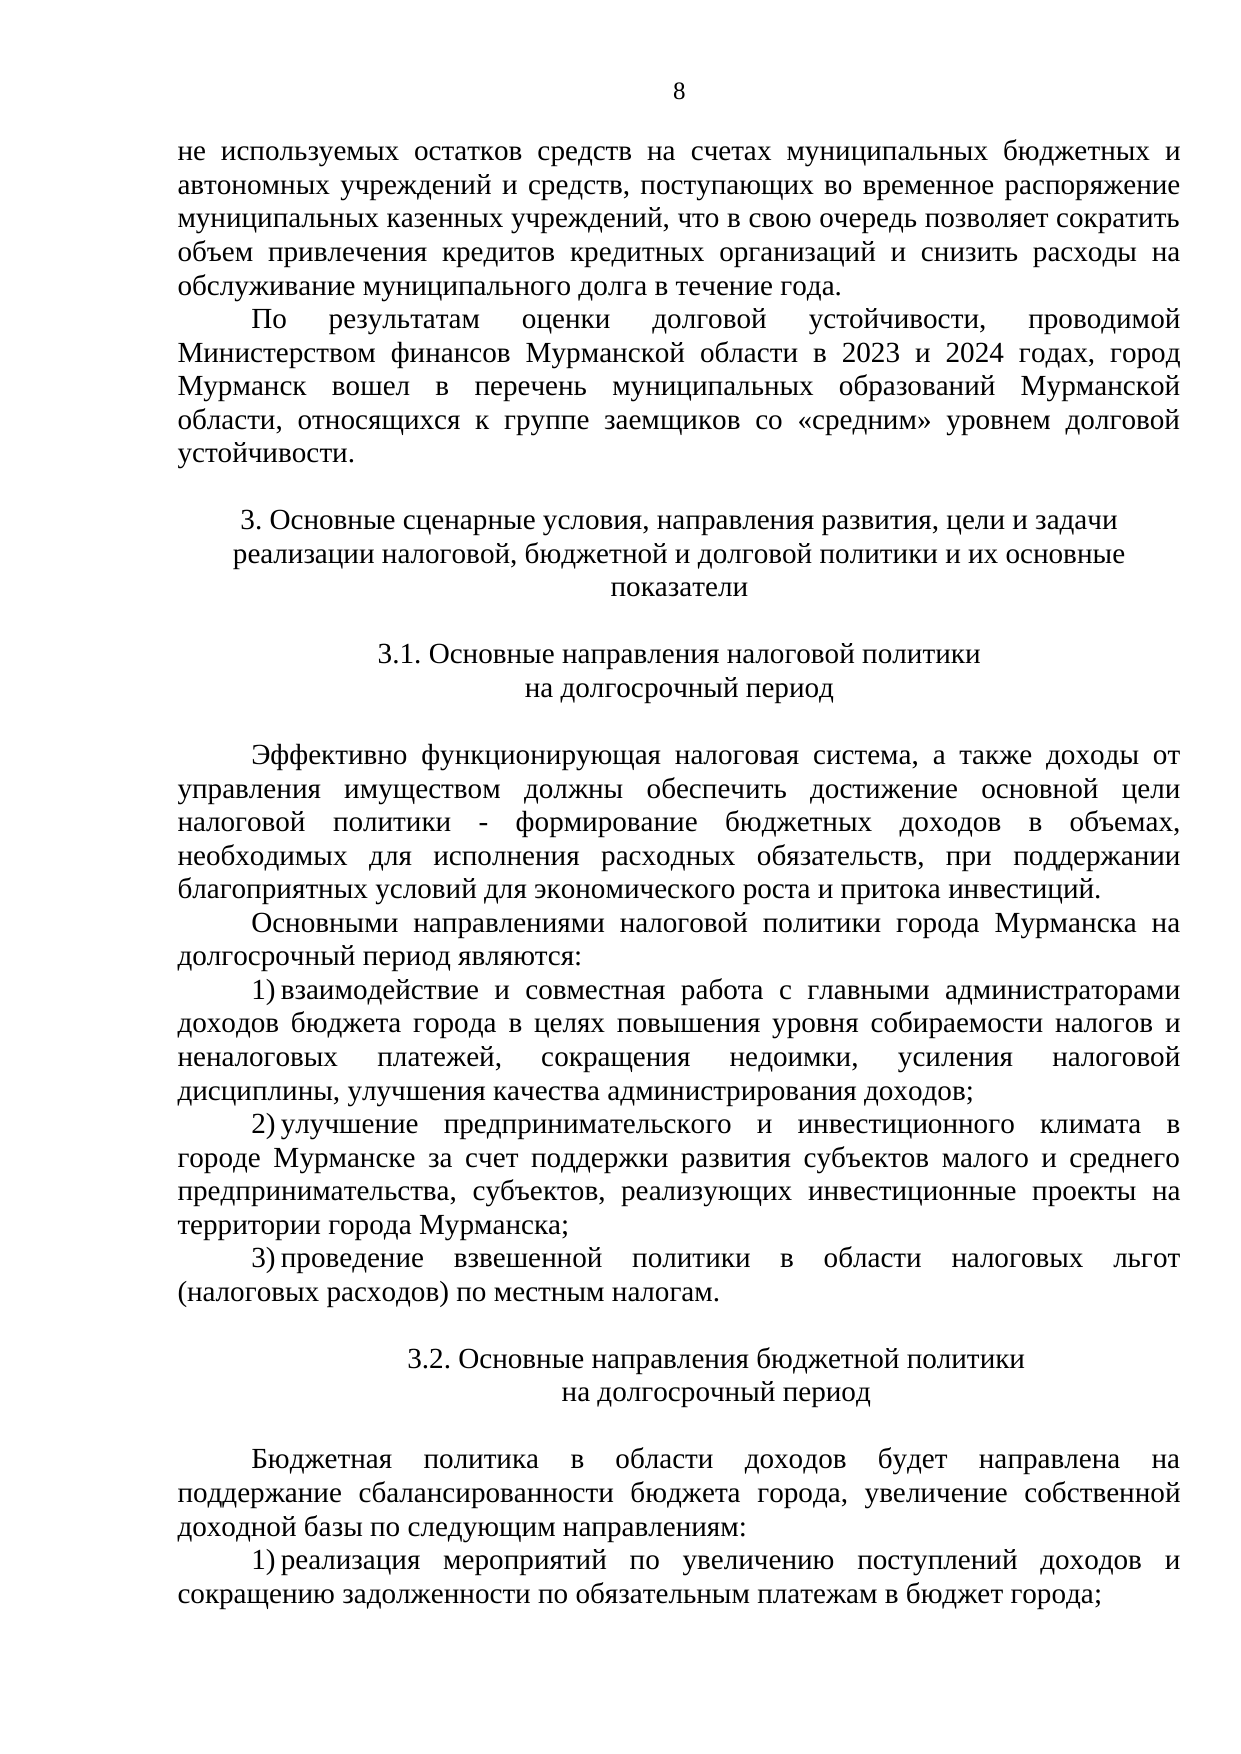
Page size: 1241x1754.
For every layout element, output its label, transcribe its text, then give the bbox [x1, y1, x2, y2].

list улучшение предпринимательского и инвестиционного климата в городе Мурманске за счет поддержки развития субъектов малого и среднего предпринимательства, субъектов, реализующих инвестиционные проекты на территории города Мурманска; [177, 1106, 1181, 1240]
text Эффективно функционирующая налоговая система, а также доходы от управления имуществом должны обеспечить достижение основной цели налоговой политики - формирование бюджетных доходов в объемах, необходимых для исполнения расходных обязательств, при поддержании благоприятных условий для экономического роста и притока инвестиций. [177, 737, 1181, 905]
list проведение взвешенной политики в области налоговых льгот (налоговых расходов) по местным налогам. [177, 1240, 1181, 1307]
title на долгосрочный период [177, 1374, 1181, 1408]
list реализация мероприятий по увеличению поступлений доходов и сокращению задолженности по обязательным платежам в бюджет города; [177, 1542, 1181, 1609]
title 3. Основные сценарные условия, направления развития, цели и задачи реализации налоговой, бюджетной и долговой политики и их основные показатели [177, 502, 1181, 603]
title 3.2. Основные направления бюджетной политики [177, 1341, 1181, 1374]
list взаимодействие и совместная работа с главными администраторами доходов бюджета города в целях повышения уровня собираемости налогов и неналоговых платежей, сокращения недоимки, усиления налоговой дисциплины, улучшения качества администрирования доходов; [177, 972, 1181, 1106]
text По результатам оценки долговой устойчивости, проводимой Министерством финансов Мурманской области в 2023 и 2024 годах, город Мурманск вошел в перечень муниципальных образований Мурманской области, относящихся к группе заемщиков со «средним» уровнем долговой устойчивости. [177, 301, 1181, 469]
title 3.1. Основные направления налоговой политики [177, 637, 1181, 670]
text Бюджетная политика в области доходов будет направлена на поддержание сбалансированности бюджета города, увеличение собственной доходной базы по следующим направлениям: [177, 1442, 1181, 1542]
text Основными направлениями налоговой политики города Мурманска на долгосрочный период являются: [177, 905, 1181, 972]
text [177, 133, 1181, 301]
title на долгосрочный период [177, 670, 1181, 704]
